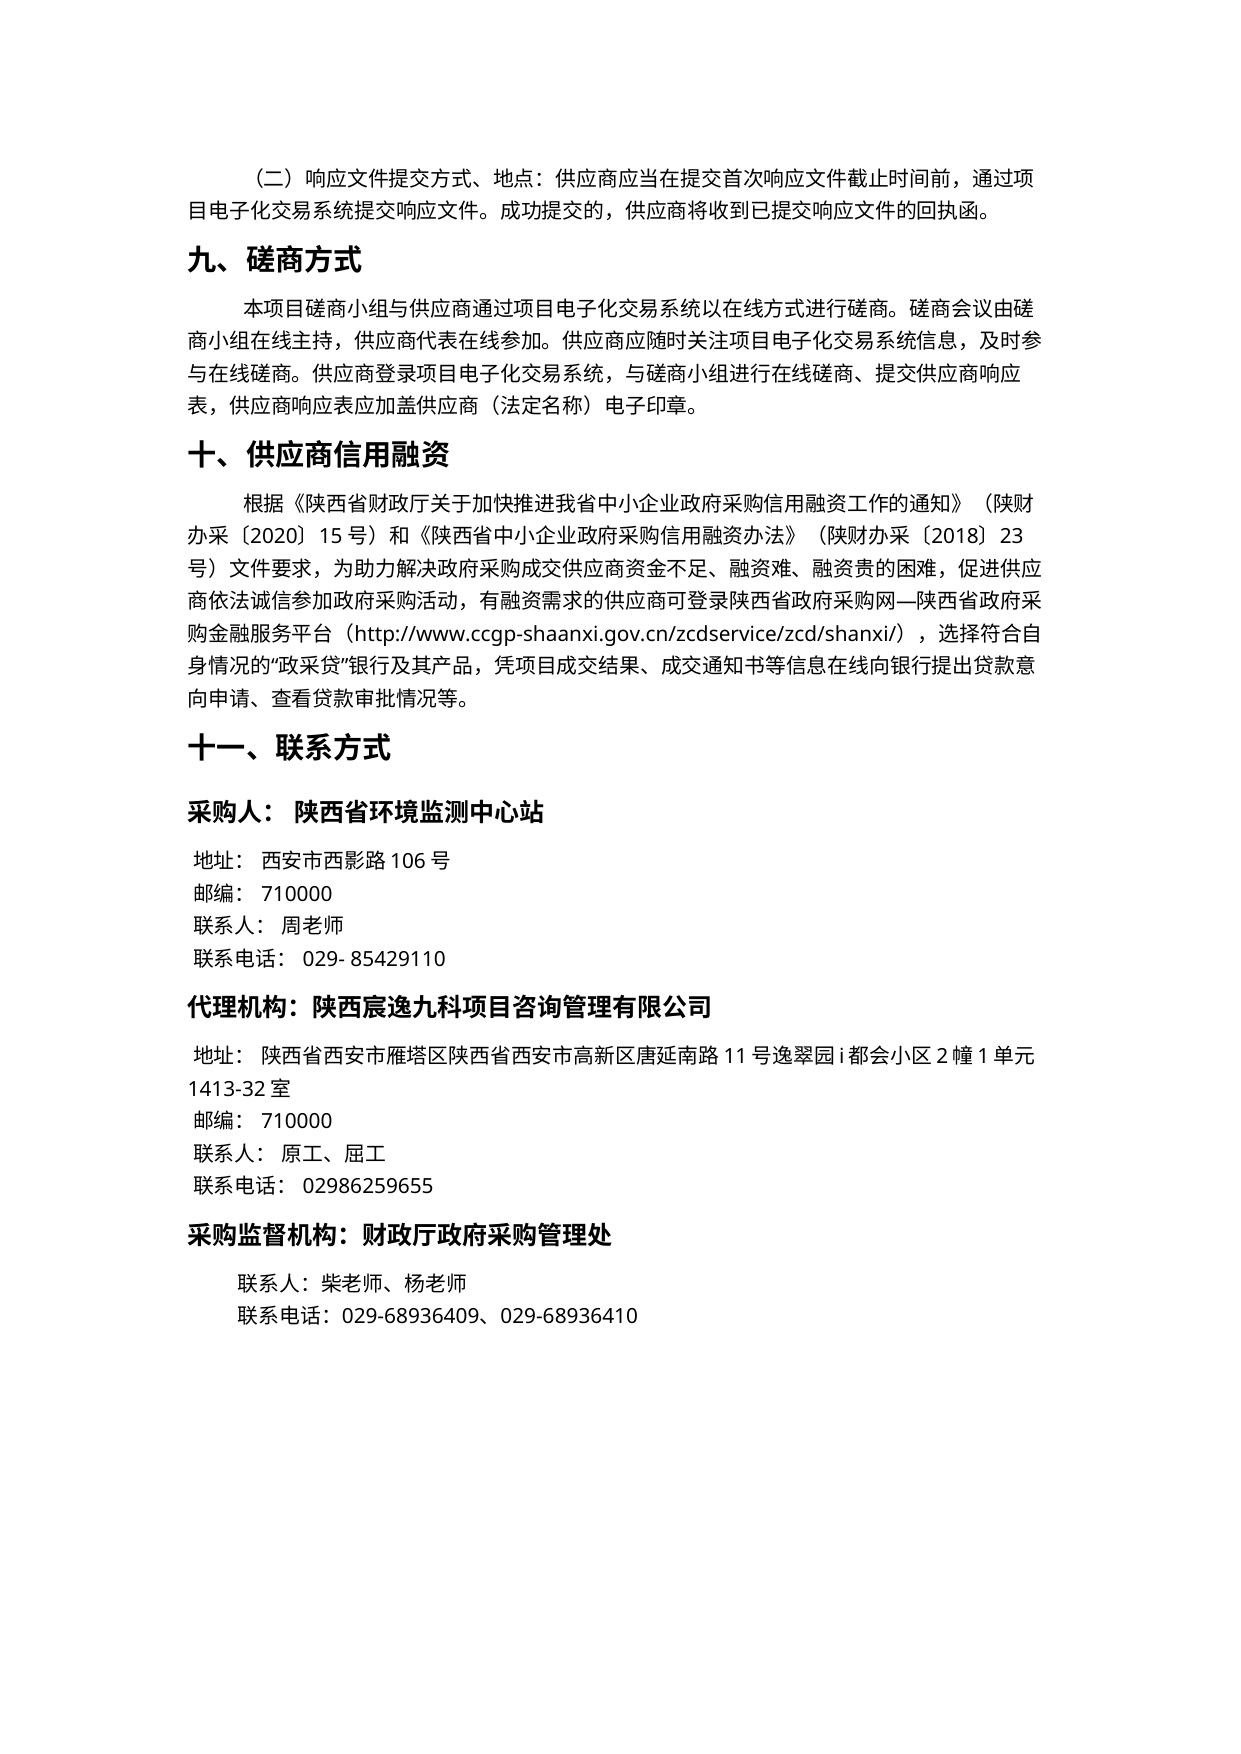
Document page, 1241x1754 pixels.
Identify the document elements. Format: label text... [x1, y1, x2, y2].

text 九、磋商方式 [187, 227, 1053, 292]
text 本项目磋商小组与供应商通过项目电子化交易系统以在线方式进行磋商。磋商会议由磋商小组在线主持，供应商代表在线参加。供应商应随时关注项目电子化交易系统信息，及时参与在线磋商。供应商登录项目电子化交易系统，与磋商小组进行在线磋商、提交供应商响应表，供应商响应表应加盖供应商（法定名称）电子印章。 [187, 292, 1053, 422]
text 联系电话： 02986259655 [187, 1169, 1053, 1202]
text 联系人：柴老师、杨老师 [187, 1267, 1053, 1299]
text 联系电话： 029- 85429110 [187, 942, 1053, 974]
text 十、供应商信用融资 [187, 422, 1053, 487]
text 十一、联系方式 [187, 714, 1053, 779]
text 地址： 西安市西影路106号 [187, 844, 1053, 877]
text 采购人： 陕西省环境监测中心站 [187, 779, 1053, 844]
text 地址： 陕西省西安市雁塔区陕西省西安市高新区唐延南路11号逸翠园i都会小区2幢1单元1413-32室 [187, 1039, 1053, 1104]
text 联系人： 原工、屈工 [187, 1137, 1053, 1169]
text 邮编： 710000 [187, 877, 1053, 909]
text 联系电话：029-68936409、029-68936410 [187, 1299, 1053, 1332]
text 根据《陕西省财政厅关于加快推进我省中小企业政府采购信用融资工作的通知》（陕财办采〔2020〕15 号）和《陕西省中小企业政府采购信用融资办法》（陕财办采〔2018〕23 号）文件要求，为助力解决政府采购成交供应商资金不足、融资难、融资贵的困难，促进供应商依法诚信参加政府采购活动，有融资需求的供应商可登录陕西省政府采购网—陕西省政府采购金融服务平台（http://www.ccgp-shaanxi.gov.cn/zcdservice/zcd/shanxi/），选择符合自身情况的“政采贷”银行及其产品，凭项目成交结果、成交通知书等信息在线向银行提出贷款意向申请、查看贷款审批情况等。 [187, 487, 1053, 714]
text 采购监督机构：财政厅政府采购管理处 [187, 1202, 1053, 1267]
text 联系人： 周老师 [187, 909, 1053, 942]
text （二）响应文件提交方式、地点：供应商应当在提交首次响应文件截止时间前，通过项目电子化交易系统提交响应文件。成功提交的，供应商将收到已提交响应文件的回执函。 [187, 162, 1053, 227]
text 代理机构：陕西宸逸九科项目咨询管理有限公司 [187, 974, 1053, 1039]
text 邮编： 710000 [187, 1104, 1053, 1137]
